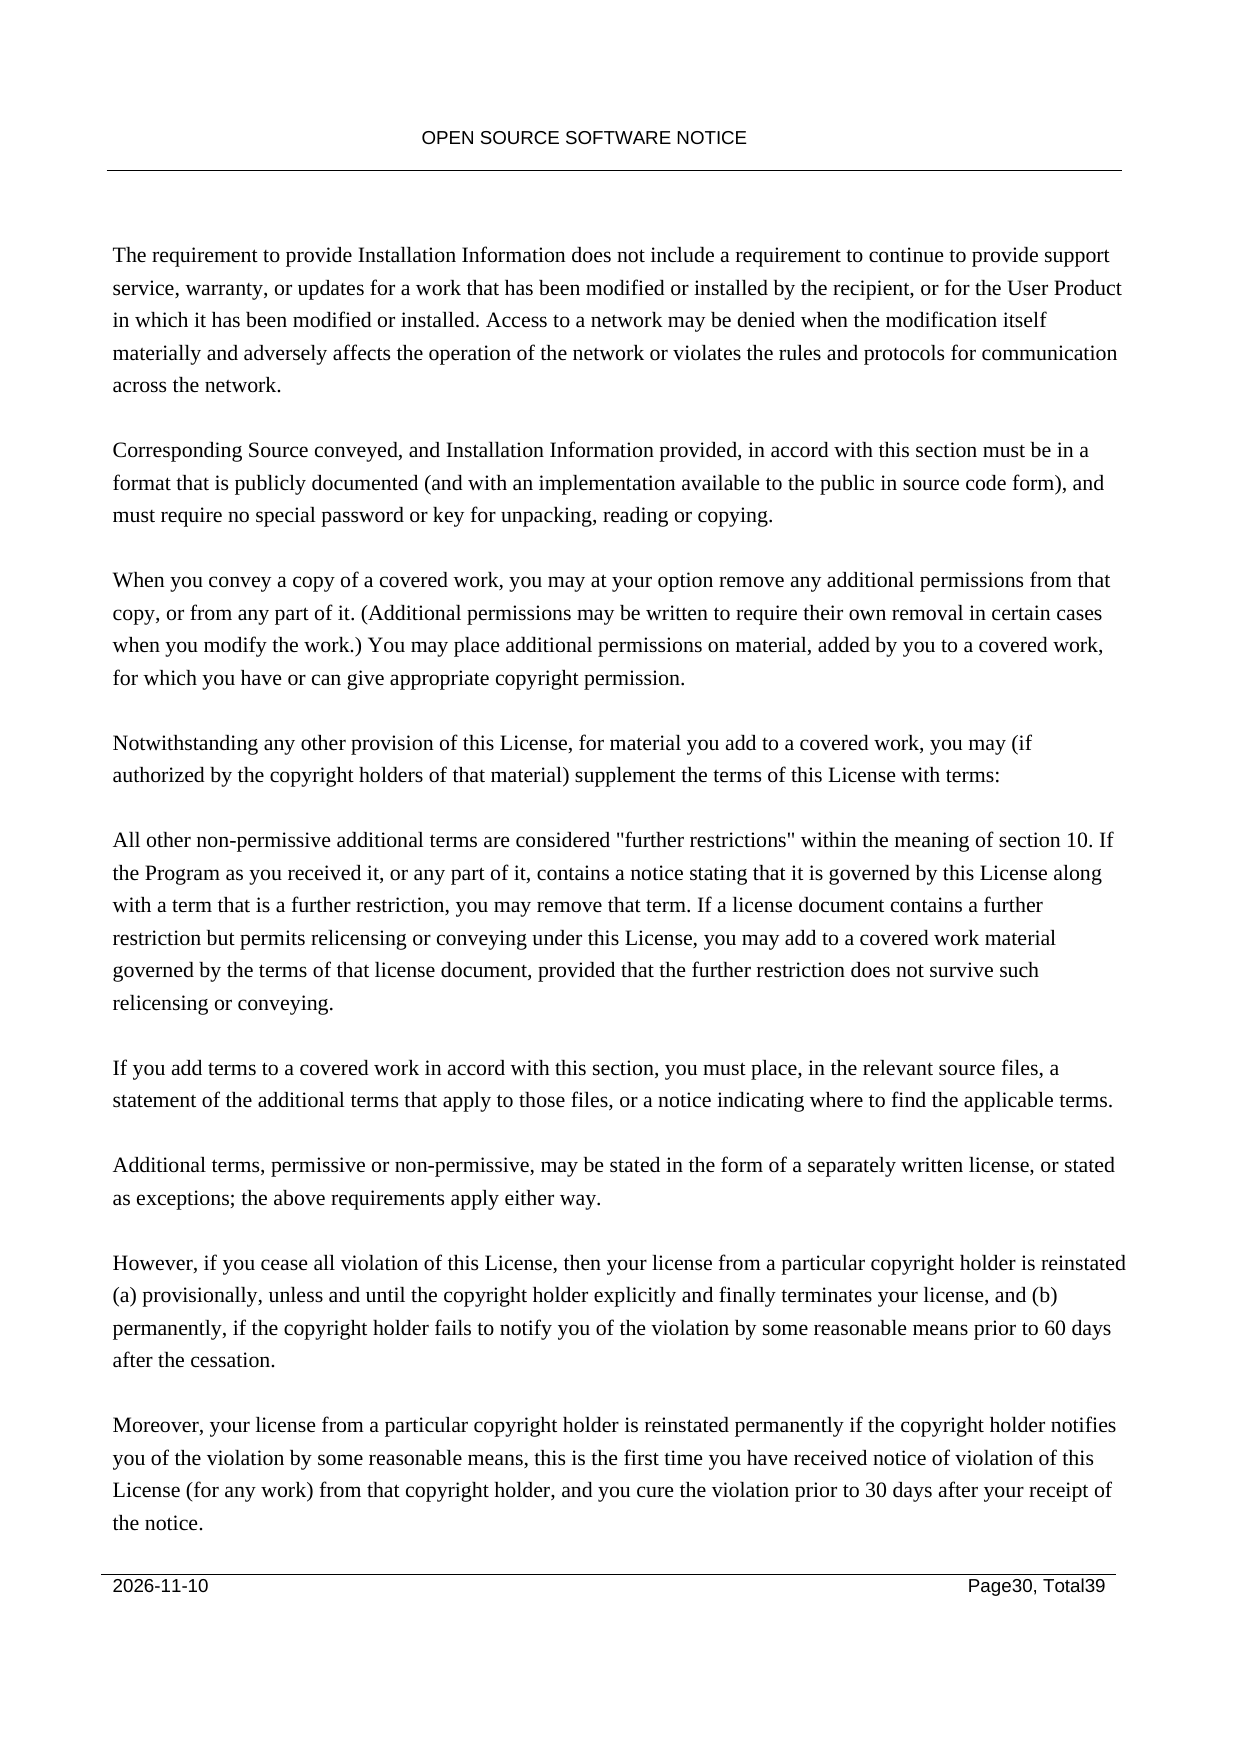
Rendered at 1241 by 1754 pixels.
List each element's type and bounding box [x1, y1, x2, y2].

text [112, 206, 1128, 1539]
